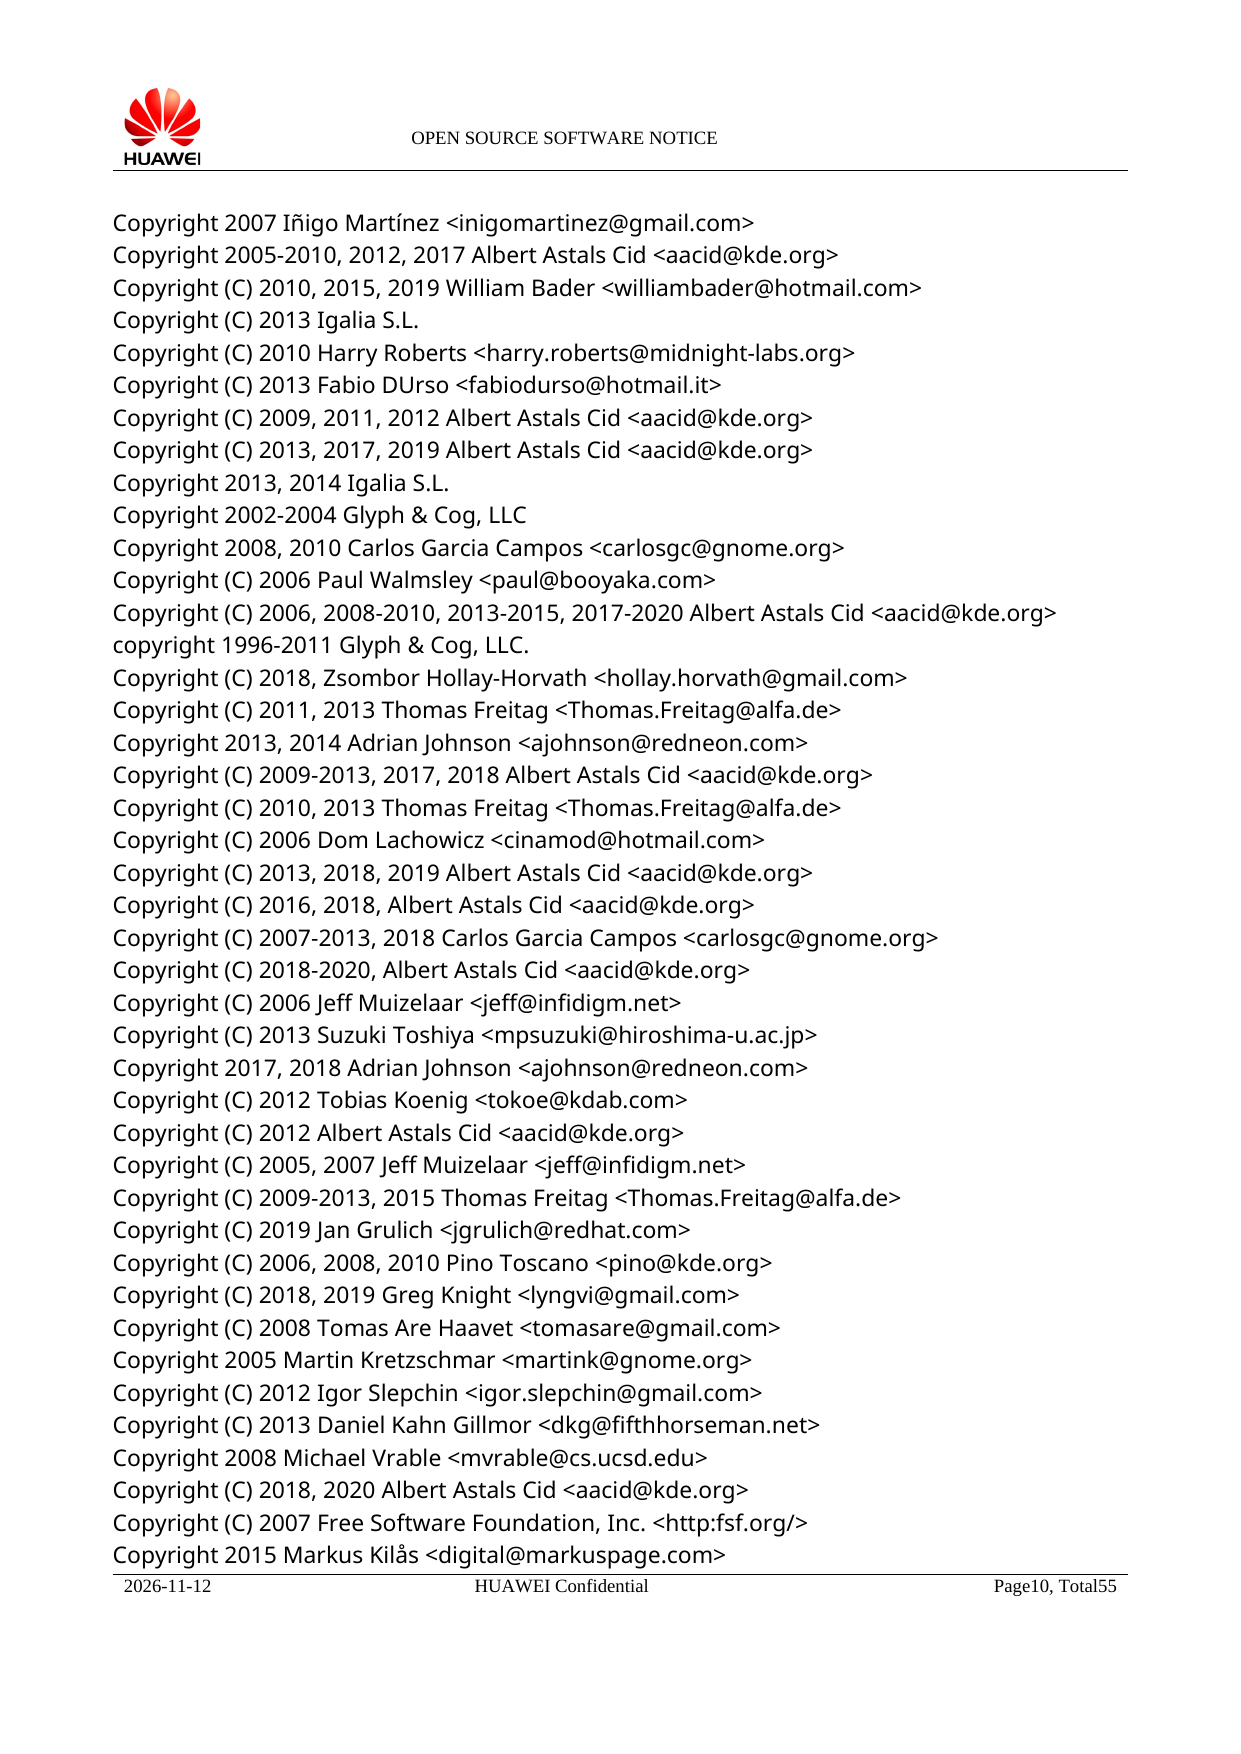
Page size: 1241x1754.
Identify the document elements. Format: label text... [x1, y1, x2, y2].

picture [124, 88, 201, 165]
